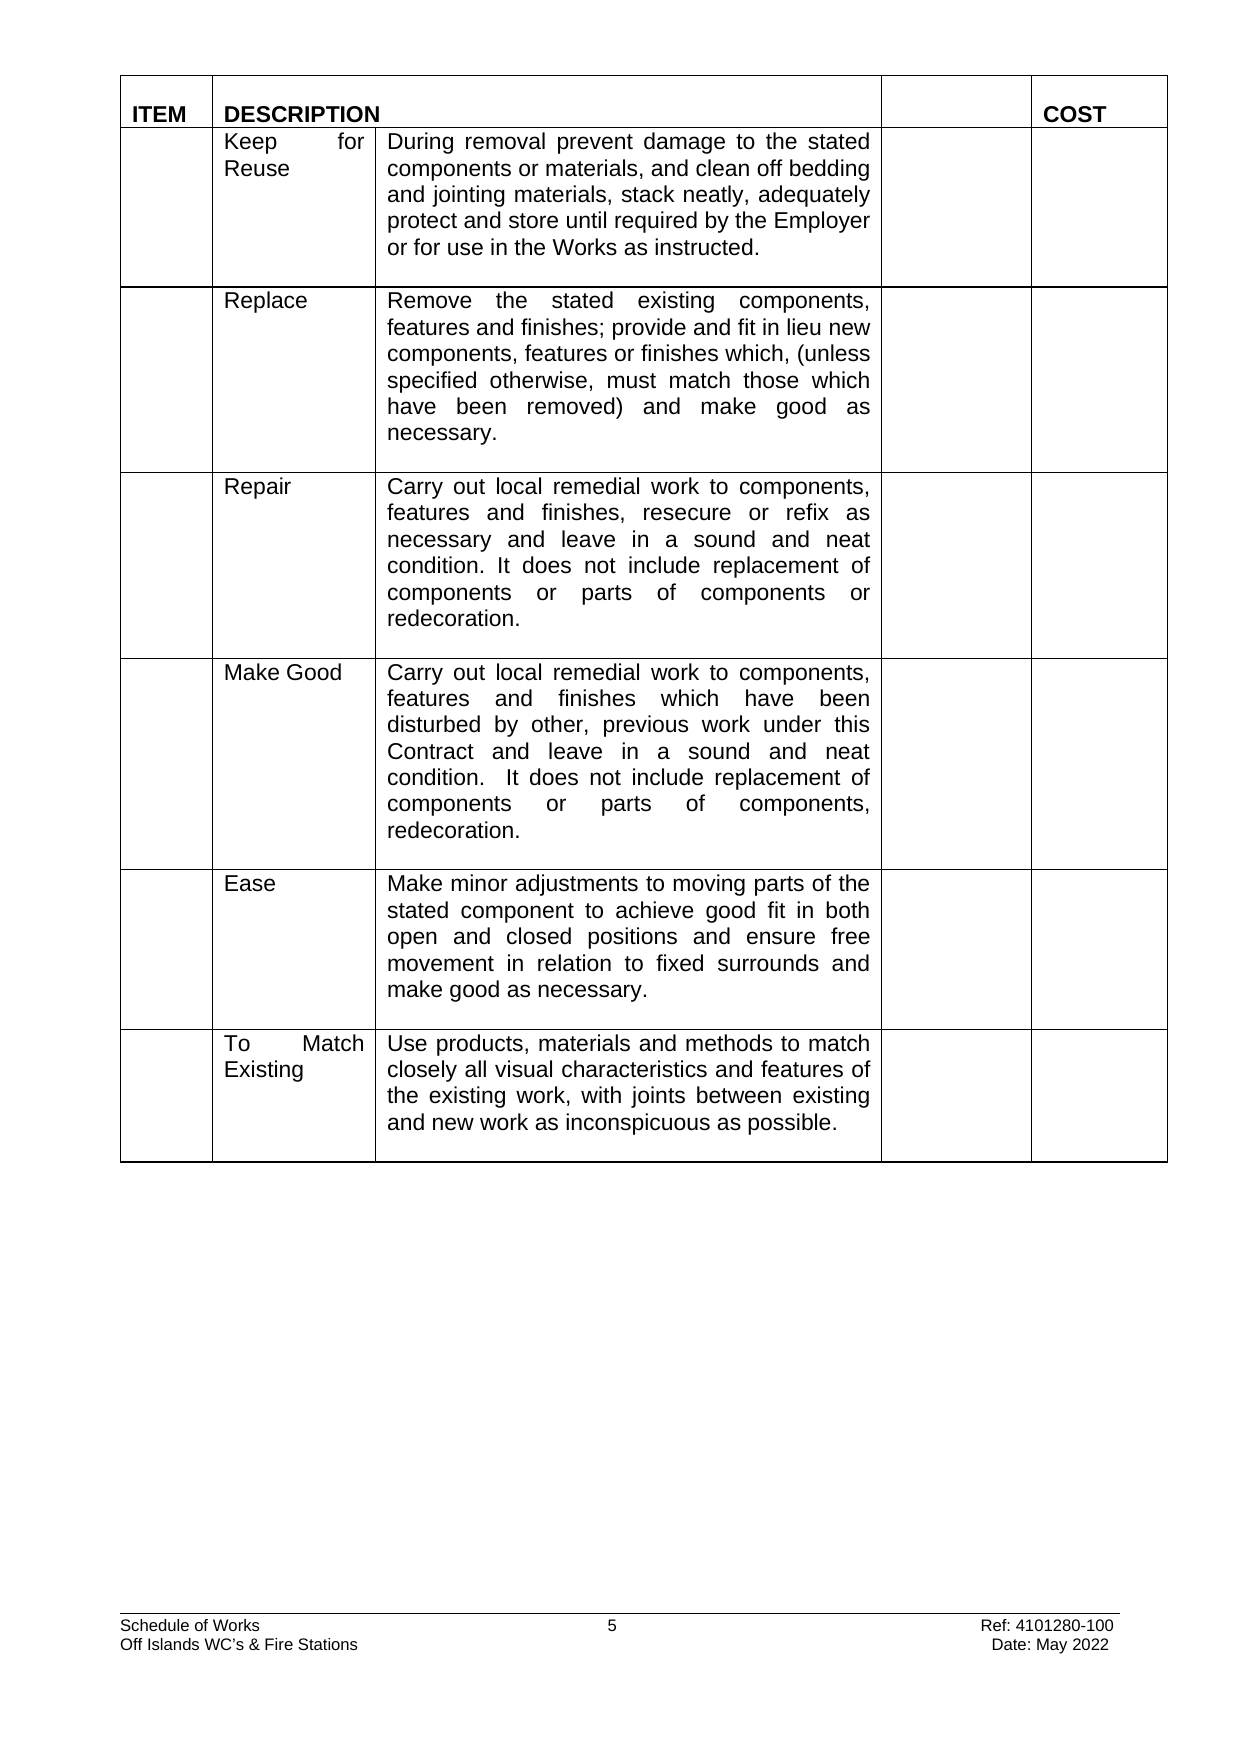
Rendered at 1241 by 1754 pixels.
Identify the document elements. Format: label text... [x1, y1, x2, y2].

table_cell [121, 128, 212, 286]
table_header DESCRIPTION [213, 76, 881, 127]
table_cell [1032, 659, 1167, 869]
table_cell Replace [213, 288, 375, 472]
table_cell [882, 128, 1031, 286]
table_cell [1032, 870, 1167, 1028]
table_header ITEM [121, 76, 212, 127]
table_cell [121, 473, 212, 657]
table_cell Make Good [213, 659, 375, 869]
table_cell Make minor adjustments to moving parts of the stated component to achieve good fit in both open and closed positions and ensure free movement in relation to fixed surrounds and make good as necessary. [376, 870, 881, 1028]
table_cell To Match Existing [213, 1030, 375, 1161]
table_cell [882, 473, 1031, 657]
table_cell [1032, 128, 1167, 286]
table_header [882, 76, 1031, 127]
table_cell [121, 1030, 212, 1161]
table_cell Repair [213, 473, 375, 657]
table_cell [121, 288, 212, 472]
table_cell Carry out local remedial work to components, features and finishes which have been disturbed by other, previous work under this Contract and leave in a sound and neat condition. It does not include replacement of components or parts of components, redecoration. [376, 659, 881, 869]
table_cell [882, 870, 1031, 1028]
table_cell [882, 288, 1031, 472]
table_header COST [1032, 76, 1167, 127]
table_cell [1032, 288, 1167, 472]
table_cell [882, 1030, 1031, 1161]
table_cell [121, 659, 212, 869]
table_cell Keep for Reuse [213, 128, 375, 286]
table_cell [1032, 1030, 1167, 1161]
table_cell Ease [213, 870, 375, 1028]
table_cell [882, 659, 1031, 869]
table_cell [1032, 473, 1167, 657]
table_cell Use products, materials and methods to match closely all visual characteristics and features of the existing work, with joints between existing and new work as inconspicuous as possible. [376, 1030, 881, 1161]
table_cell Remove the stated existing components, features and finishes; provide and fit in lieu new components, features or finishes which, (unless specified otherwise, must match those which have been removed) and make good as necessary. [376, 288, 881, 472]
table_cell [121, 870, 212, 1028]
table_cell During removal prevent damage to the stated components or materials, and clean off bedding and jointing materials, stack neatly, adequately protect and store until required by the Employer or for use in the Works as instructed. [376, 128, 881, 286]
table_cell Carry out local remedial work to components, features and finishes, resecure or refix as necessary and leave in a sound and neat condition. It does not include replacement of components or parts of components or redecoration. [376, 473, 881, 657]
